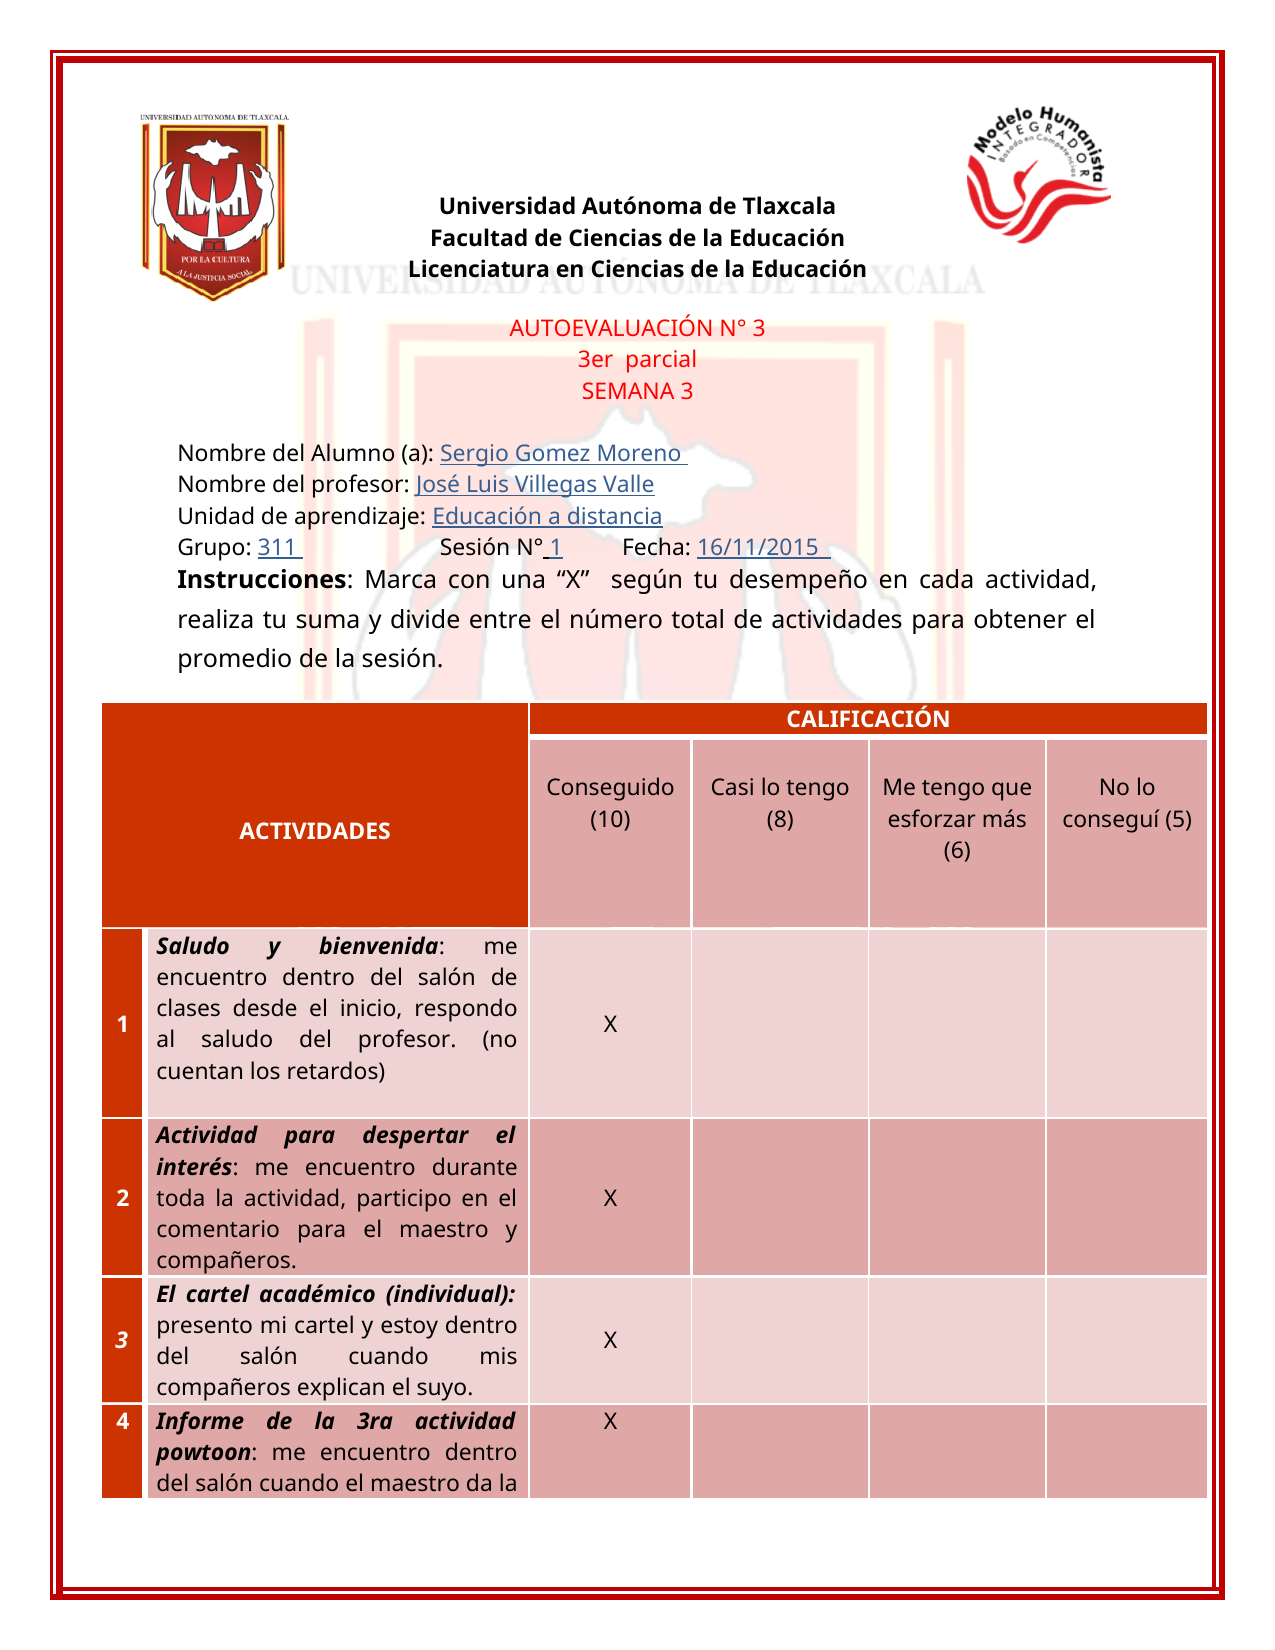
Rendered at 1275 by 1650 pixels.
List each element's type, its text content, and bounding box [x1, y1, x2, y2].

table_header ACTIVIDADES [102, 703, 528, 927]
picture [967, 101, 1111, 252]
table_cell [1047, 930, 1207, 1117]
text SEMANA 3 [177, 374, 1098, 406]
text Grupo: 311 Sesión N° 1 Fecha: 16/11/2015 [177, 531, 1098, 562]
table_cell X [530, 930, 691, 1117]
text AUTOEVALUACIÓN N° 3 [177, 312, 1098, 343]
table_cell Casi lo tengo (8) [693, 740, 868, 927]
table_cell [870, 1405, 1045, 1498]
table_cell [1047, 1405, 1207, 1498]
table_cell Actividad para despertar el interés: me encuentro durante toda la actividad, participo en el comentario para el maestro y compañeros. [148, 1119, 528, 1275]
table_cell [148, 1405, 528, 1498]
text Nombre del Alumno (a): Sergio Gomez Moreno [177, 437, 1098, 468]
text Unidad de aprendizaje: Educación a distancia [177, 499, 1098, 531]
table_cell [693, 1405, 868, 1498]
table_cell No lo conseguí (5) [1047, 740, 1207, 927]
text Licenciatura en Ciencias de la Educación [177, 253, 1098, 284]
table_cell 1 [102, 929, 142, 1117]
table_cell [869, 930, 1045, 1117]
table_cell [1047, 1119, 1207, 1275]
text Nombre del profesor: José Luis Villegas Valle [177, 468, 1098, 499]
picture [140, 114, 289, 302]
text 3er parcial [177, 343, 1098, 374]
table_cell X [530, 1119, 690, 1275]
table_cell X [530, 1278, 691, 1402]
table_cell [693, 1119, 868, 1275]
text Facultad de Ciencias de la Educación [177, 222, 1098, 253]
table_cell [1047, 1278, 1207, 1402]
table_cell Me tengo que esforzar más (6) [870, 740, 1045, 927]
table_cell El cartel académico (individual): presento mi cartel y estoy dentro del salón cuando mis compañeros explican el suyo. [148, 1278, 528, 1402]
table_cell 3 [102, 1278, 142, 1402]
text Instrucciones: Marca con una “X” según tu desempeño en cada actividad, realiza tu suma y divide entre el número total de actividades para obtener el promedio de la sesión. [177, 562, 1098, 674]
text Universidad Autónoma de Tlaxcala [177, 190, 1098, 222]
table_cell Conseguido (10) [530, 740, 690, 927]
table_cell 4 [102, 1405, 142, 1498]
table_cell Saludo y bienvenida: me encuentro dentro del salón de clases desde el inicio, respondo al saludo del profesor. (no cuentan los retardos) [148, 929, 528, 1117]
table_cell [869, 1278, 1045, 1402]
table_cell [692, 1278, 868, 1402]
table_header CALIFICACIÓN [530, 703, 1207, 734]
table_cell 2 [102, 1119, 142, 1275]
table_cell X [530, 1405, 690, 1498]
table_cell [692, 930, 868, 1117]
table_cell [870, 1119, 1045, 1275]
